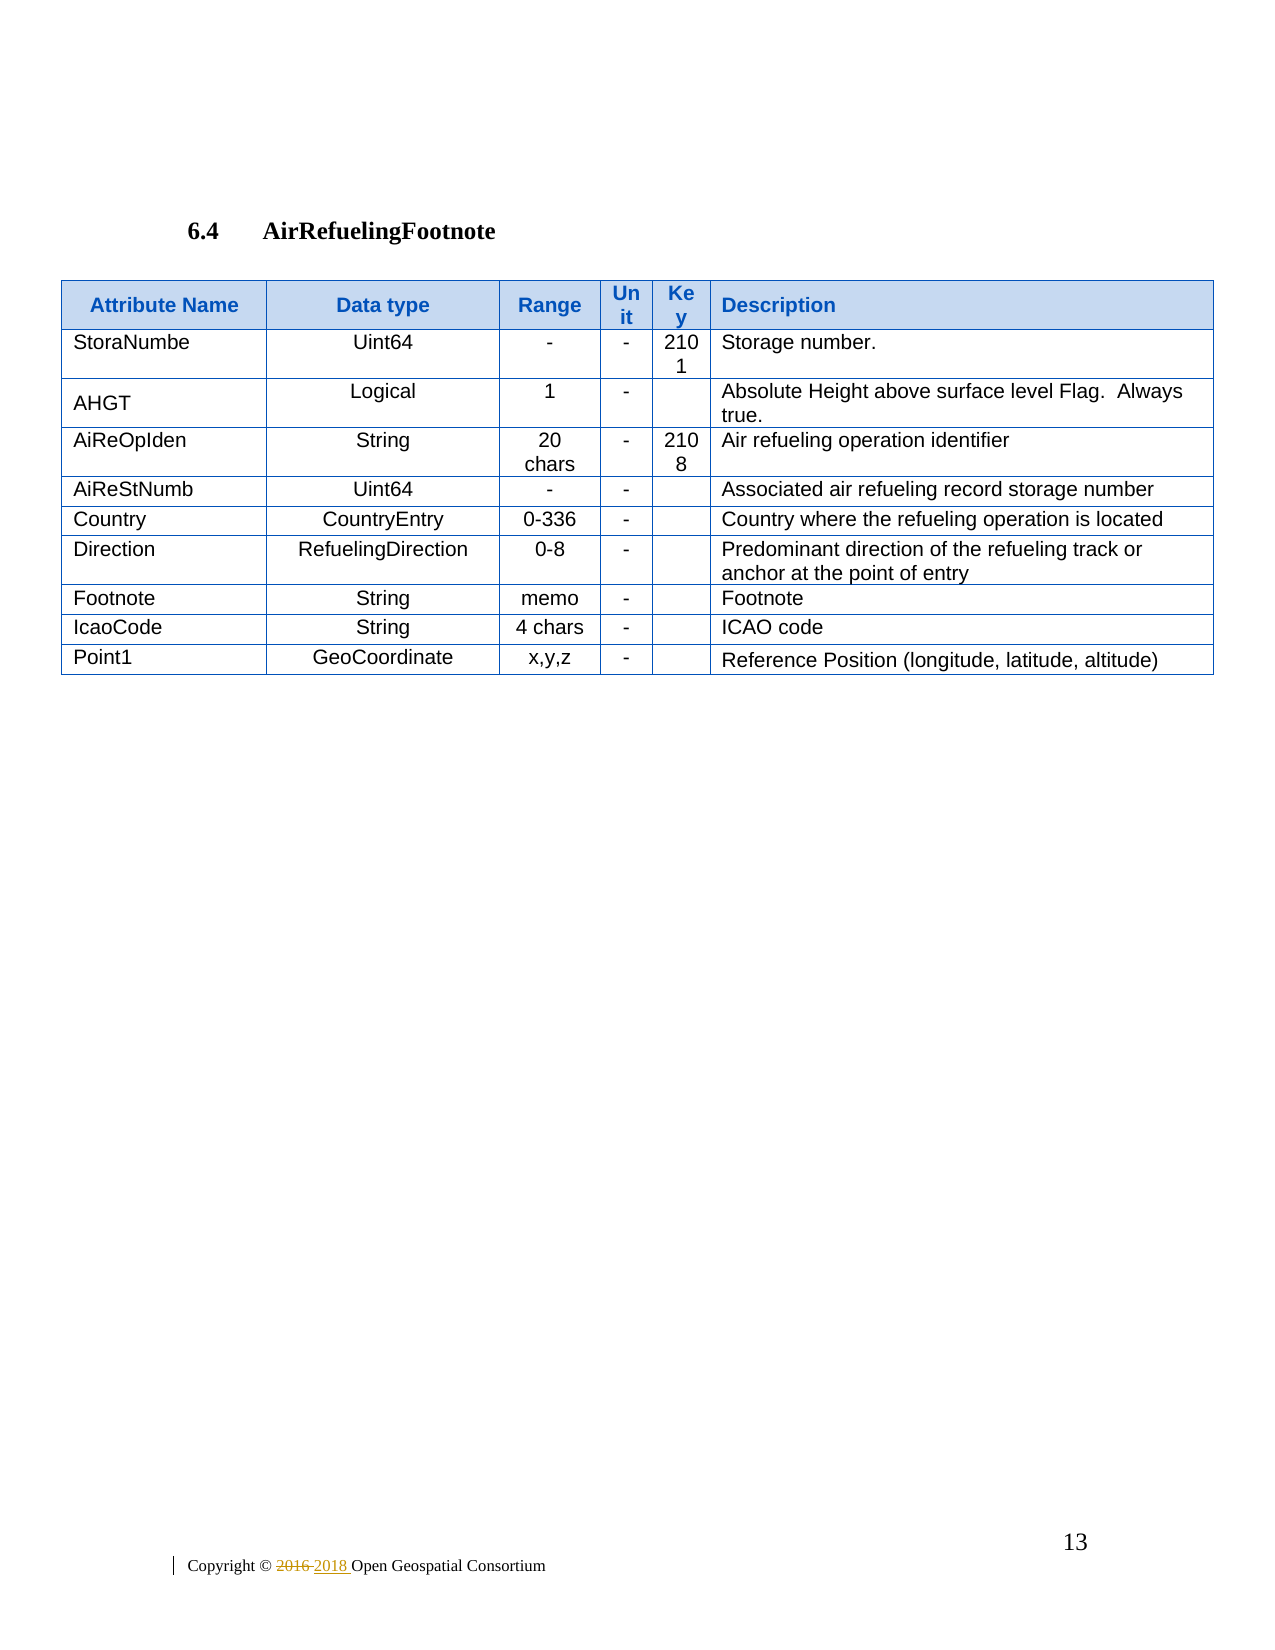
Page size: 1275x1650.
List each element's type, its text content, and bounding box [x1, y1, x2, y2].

table_cell 2101 [653, 330, 710, 378]
table_cell ICAO code [711, 615, 1213, 644]
table_cell Reference Position (longitude, latitude, altitude) [711, 645, 1213, 674]
table_header Key [653, 281, 710, 329]
table_cell - [601, 477, 652, 506]
table_cell [653, 477, 710, 506]
table_cell Direction [62, 536, 266, 584]
table_cell - [601, 615, 652, 644]
table_cell CountryEntry [267, 507, 499, 535]
table_cell IcaoCode [62, 615, 266, 644]
table_cell AHGT [62, 379, 266, 427]
table_cell - [601, 536, 652, 584]
table_cell 2108 [653, 428, 710, 476]
table_cell [653, 507, 710, 535]
table_header Description [711, 281, 1213, 329]
table_cell String [267, 615, 499, 644]
table_cell Uint64 [267, 477, 499, 506]
subtitle AirRefuelingFootnote [187, 216, 1087, 245]
table_cell AiReOpIden [62, 428, 266, 476]
table_cell - [601, 507, 652, 535]
table_cell - [601, 330, 652, 378]
table_cell [653, 615, 710, 644]
table_cell Air refueling operation identifier [711, 428, 1213, 476]
table_cell Predominant direction of the refueling track or anchor at the point of entry [711, 536, 1213, 584]
table_cell - [601, 428, 652, 476]
table_cell [653, 536, 710, 584]
table_header Unit [601, 281, 652, 329]
table_cell String [267, 585, 499, 614]
table_cell Footnote [711, 585, 1213, 614]
table_cell 1 [500, 379, 600, 427]
table_cell [653, 379, 710, 427]
table_cell - [601, 645, 652, 674]
table_cell Storage number. [711, 330, 1213, 378]
table_cell String [267, 428, 499, 476]
table_cell 0-336 [500, 507, 600, 535]
table_cell - [601, 585, 652, 614]
table_cell memo [500, 585, 600, 614]
table_cell Associated air refueling record storage number [711, 477, 1213, 506]
table_header Attribute Name [62, 281, 266, 329]
table_header Range [500, 281, 600, 329]
table_header Data type [267, 281, 499, 329]
table_cell 0-8 [500, 536, 600, 584]
table_cell [653, 585, 710, 614]
table_cell Country where the refueling operation is located [711, 507, 1213, 535]
table_cell Logical [267, 379, 499, 427]
table_cell Uint64 [267, 330, 499, 378]
table_cell 4 chars [500, 615, 600, 644]
table_cell Absolute Height above surface level Flag. Always true. [711, 379, 1213, 427]
table_cell - [500, 477, 600, 506]
table_cell GeoCoordinate [267, 645, 499, 674]
table_cell Point1 [62, 645, 266, 674]
table_cell x,y,z [500, 645, 600, 674]
table_cell RefuelingDirection [267, 536, 499, 584]
table_cell 20 chars [500, 428, 600, 476]
table_cell - [500, 330, 600, 378]
table_cell - [601, 379, 652, 427]
table_cell AiReStNumb [62, 477, 266, 506]
table_cell StoraNumbe [62, 330, 266, 378]
table_cell Country [62, 507, 266, 535]
table_cell Footnote [62, 585, 266, 614]
table_cell [653, 645, 710, 674]
